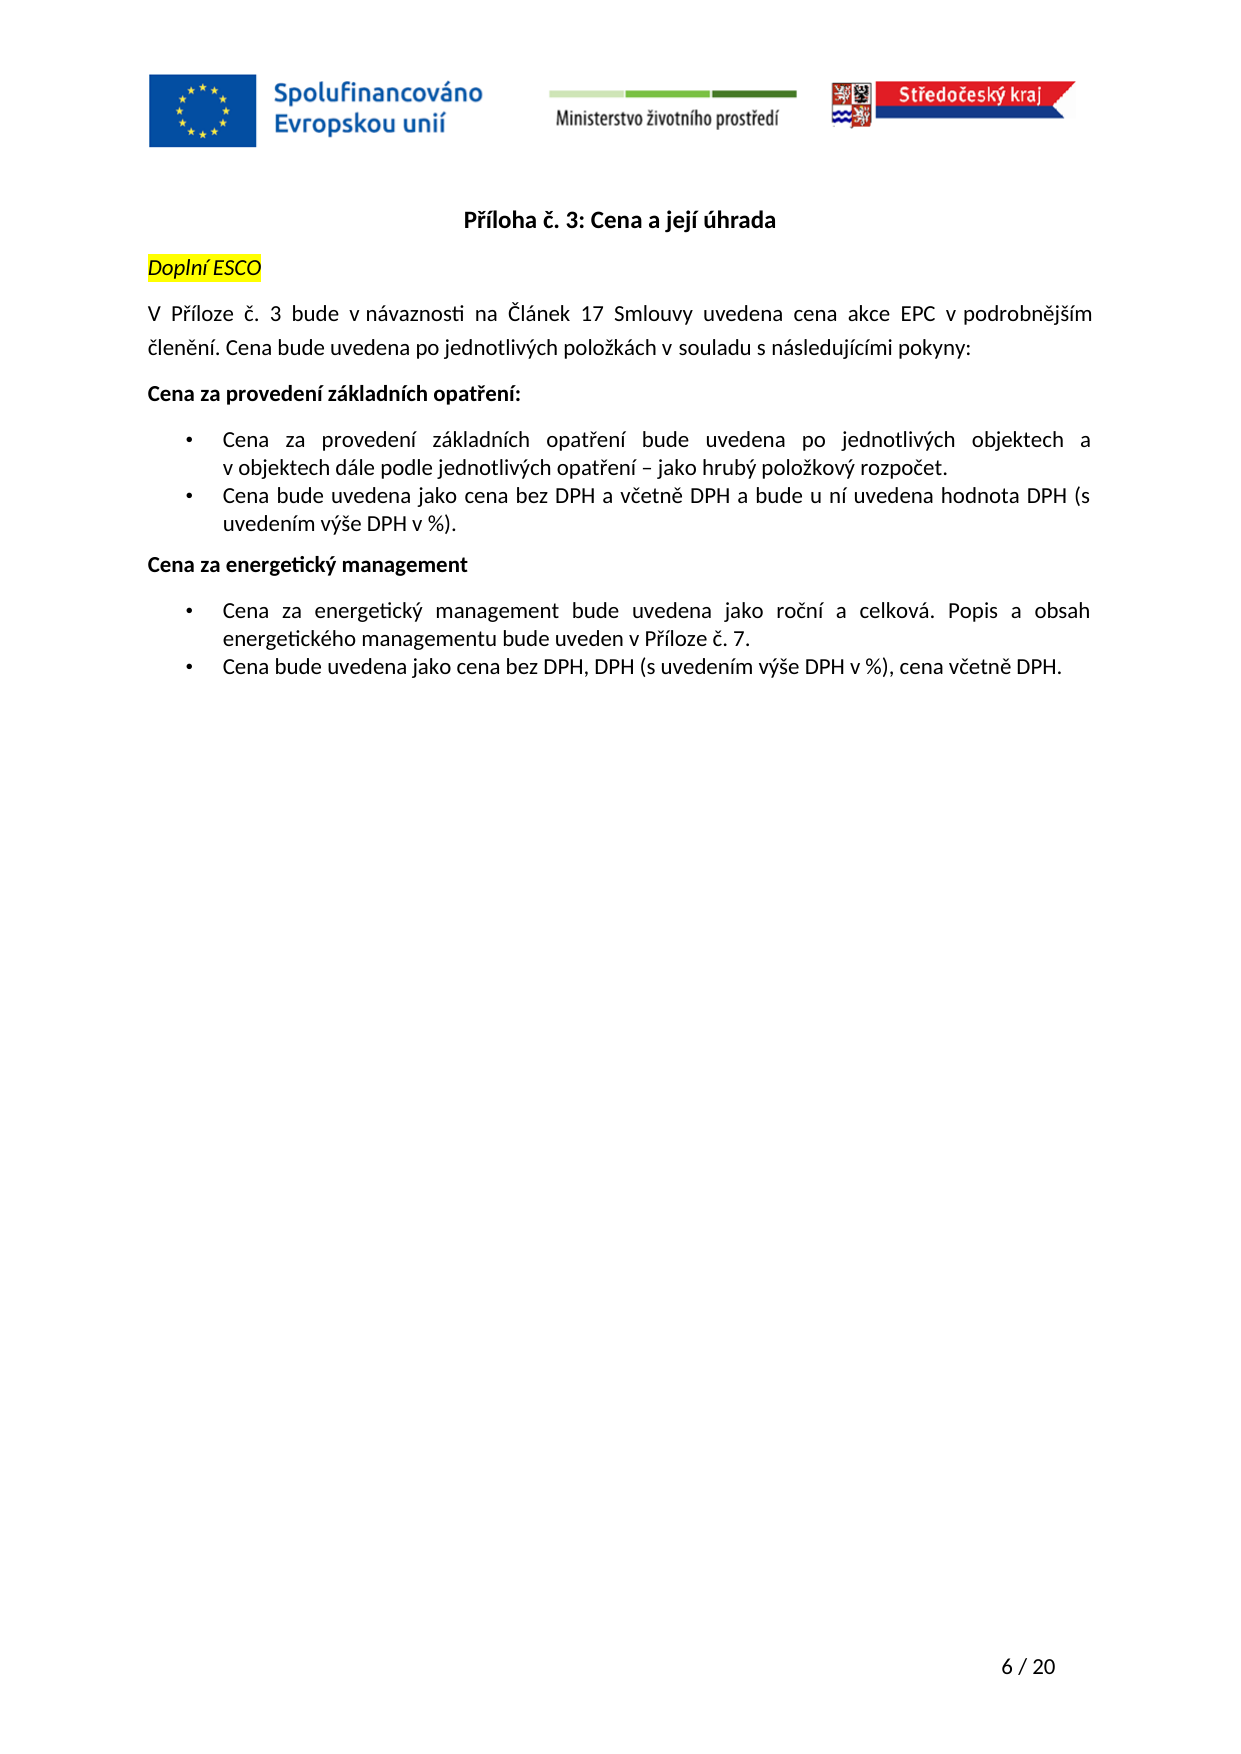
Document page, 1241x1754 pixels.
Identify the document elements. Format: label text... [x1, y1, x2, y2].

subtitle Příloha č. 3: Cena a její úhrada [148, 204, 1093, 235]
picture [147, 73, 1092, 148]
text V Příloze č. 3 bude v návaznosti na Článek 17 Smlouvy uvedena cena akce EPC v podrobnějším členění. Cena bude uvedena po jednotlivých položkách v souladu s následujícími pokyny: [148, 299, 1093, 361]
text Cena za energetický management [148, 550, 1093, 578]
list Cena bude uvedena jako cena bez DPH, DPH (s uvedením výše DPH v %), cena včetně DPH. [185, 652, 1093, 680]
list Cena za provedení základních opatření bude uvedena po jednotlivých objektech a v objektech dále podle jednotlivých opatření – jako hrubý položkový rozpočet. [185, 425, 1093, 481]
text Cena za provedení základních opatření: [148, 379, 1093, 407]
text Doplní ESCO [148, 253, 1093, 282]
list Cena za energetický management bude uvedena jako roční a celková. Popis a obsah energetického managementu bude uveden v Příloze č. 7. [185, 596, 1093, 652]
list Cena bude uvedena jako cena bez DPH a včetně DPH a bude u ní uvedena hodnota DPH (s uvedením výše DPH v %). [185, 481, 1093, 537]
